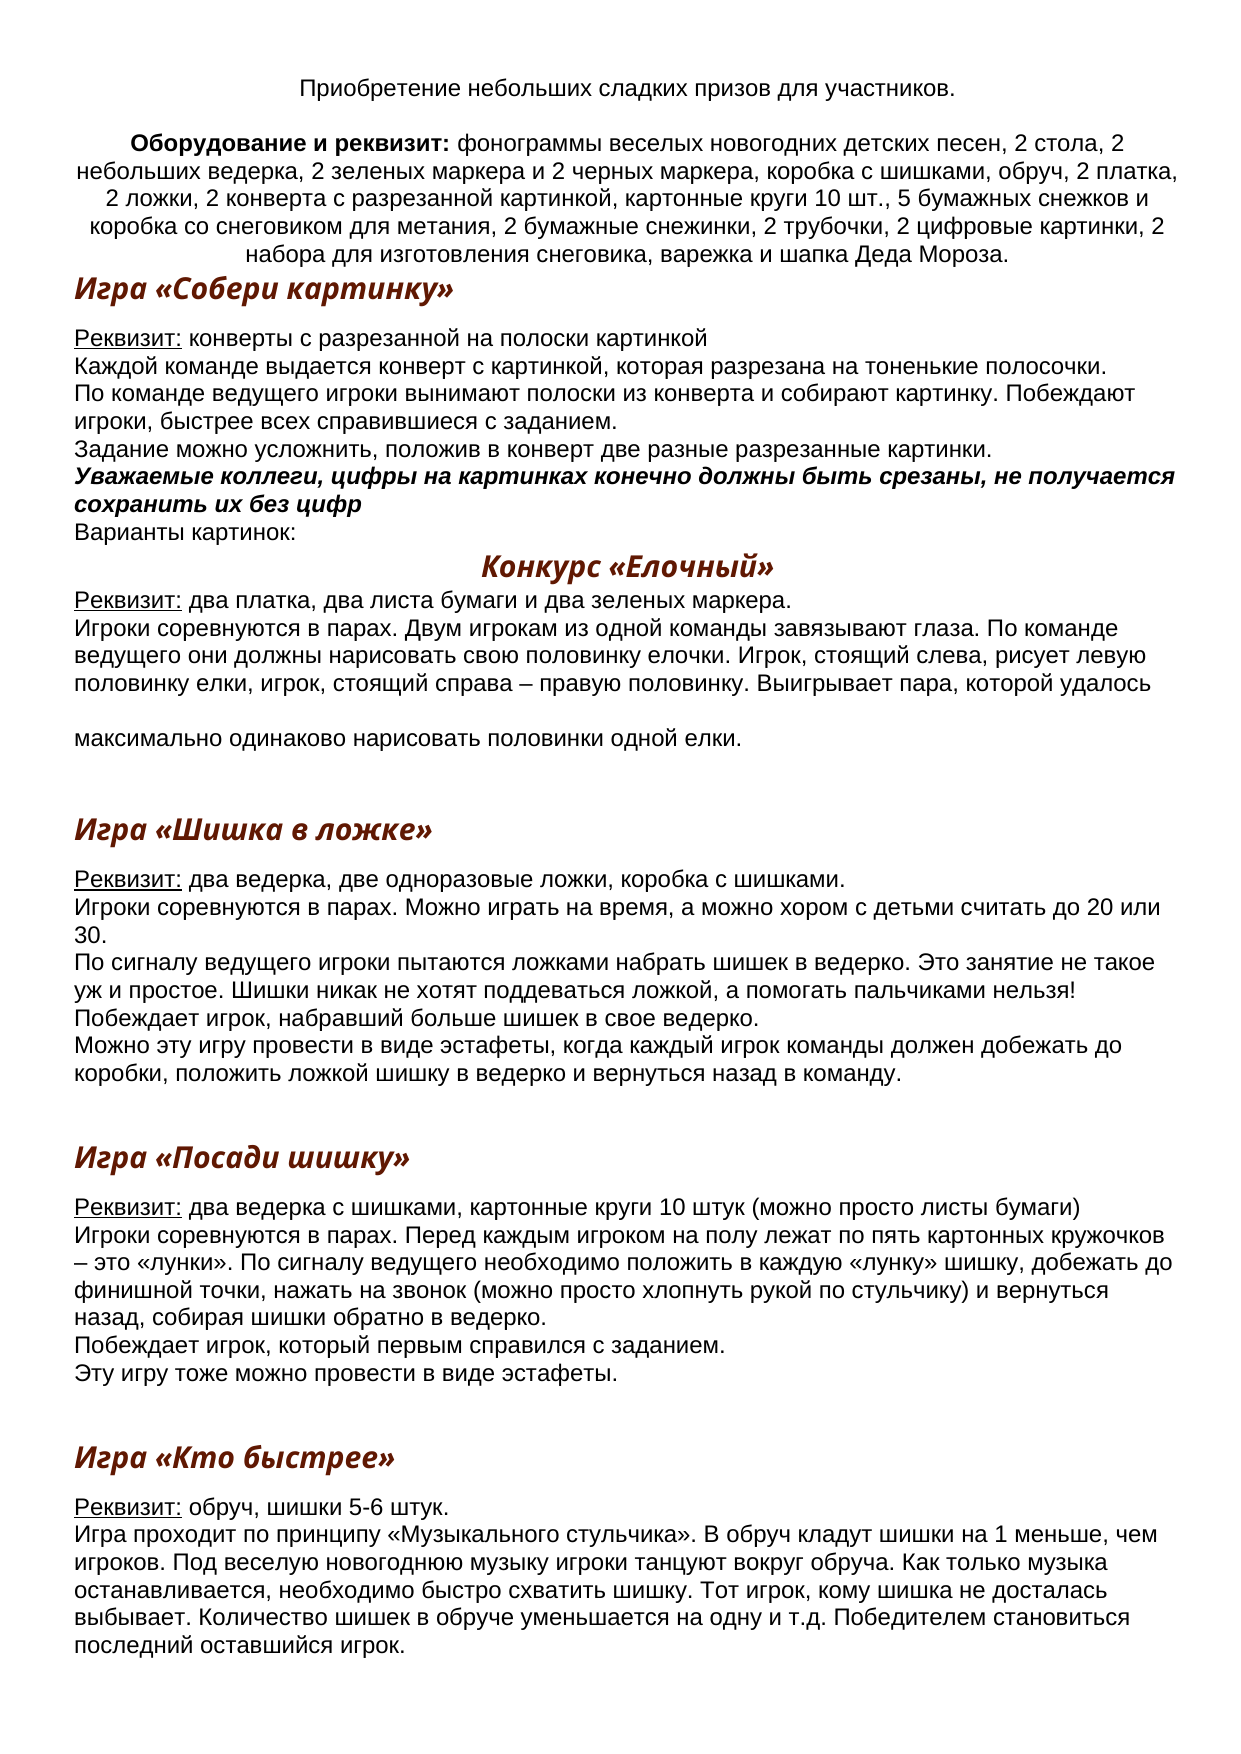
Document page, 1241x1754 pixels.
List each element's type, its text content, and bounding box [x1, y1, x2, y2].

text Конкурс «Елочный» [74, 545, 1181, 586]
text Игра «Кто быстрее» [74, 1436, 1181, 1477]
text Реквизит: два ведерка с шишками, картонные круги 10 штук (можно просто листы бумаги) Игроки соревнуются в парах. Перед каждым игроком на полу лежат по пять картонных кружочков – это «лунки». По сигналу ведущего необходимо положить в каждую «лунку» шишку, добежать до финишной точки, нажать на звонок (можно просто хлопнуть рукой по стульчику) и вернуться назад, собирая шишки обратно в ведерко. Побеждает игрок, который первым справился с заданием. Эту игру тоже можно провести в виде эстафеты. [74, 1193, 1181, 1386]
text Игра «Собери картинку» [74, 267, 1181, 308]
text Игра «Посади шишку» [74, 1136, 1181, 1177]
text Игра «Шишка в ложке» [74, 808, 1181, 849]
text Реквизит: два ведерка, две одноразовые ложки, коробка с шишками. Игроки соревнуются в парах. Можно играть на время, а можно хором с детьми считать до 20 или 30. По сигналу ведущего игроки пытаются ложками набрать шишек в ведерко. Это занятие не такое уж и простое. Шишки никак не хотят поддеваться ложкой, а помогать пальчиками нельзя! Побеждает игрок, набравший больше шишек в свое ведерко. Можно эту игру провести в виде эстафеты, когда каждый игрок команды должен добежать до коробки, положить ложкой шишку в ведерко и вернуться назад в команду. [74, 865, 1181, 1086]
text Реквизит: обруч, шишки 5-6 штук. Игра проходит по принципу «Музыкального стульчика». В обруч кладут шишки на 1 меньше, чем игроков. Под веселую новогоднюю музыку игроки танцуют вокруг обруча. Как только музыка останавливается, необходимо быстро схватить шишку. Тот игрок, кому шишка не досталась выбывает. Количество шишек в обруче уменьшается на одну и т.д. Победителем становиться последний оставшийся игрок. [406, 1493, 1181, 1658]
text Реквизит: конверты с разрезанной на полоски картинкой Каждой команде выдается конверт с картинкой, которая разрезана на тоненькие полосочки. По команде ведущего игроки вынимают полоски из конверта и собирают картинку. Побеждают игроки, быстрее всех справившиеся с заданием. Задание можно усложнить, положив в конверт две разные разрезанные картинки. Уважаемые коллеги, цифры на картинках конечно должны быть срезаны, не получается сохранить их без цифр Варианты картинок: [74, 324, 1181, 545]
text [74, 74, 1181, 267]
text Реквизит: два платка, два листа бумаги и два зеленых маркера. Игроки соревнуются в парах. Двум игрокам из одной команды завязывают глаза. По команде ведущего они должны нарисовать свою половинку елочки. Игрок, стоящий слева, рисует левую половинку елки, игрок, стоящий справа – правую половинку. Выигрывает пара, которой удалось максимально одинаково нарисовать половинки одной елки. [74, 586, 1181, 751]
